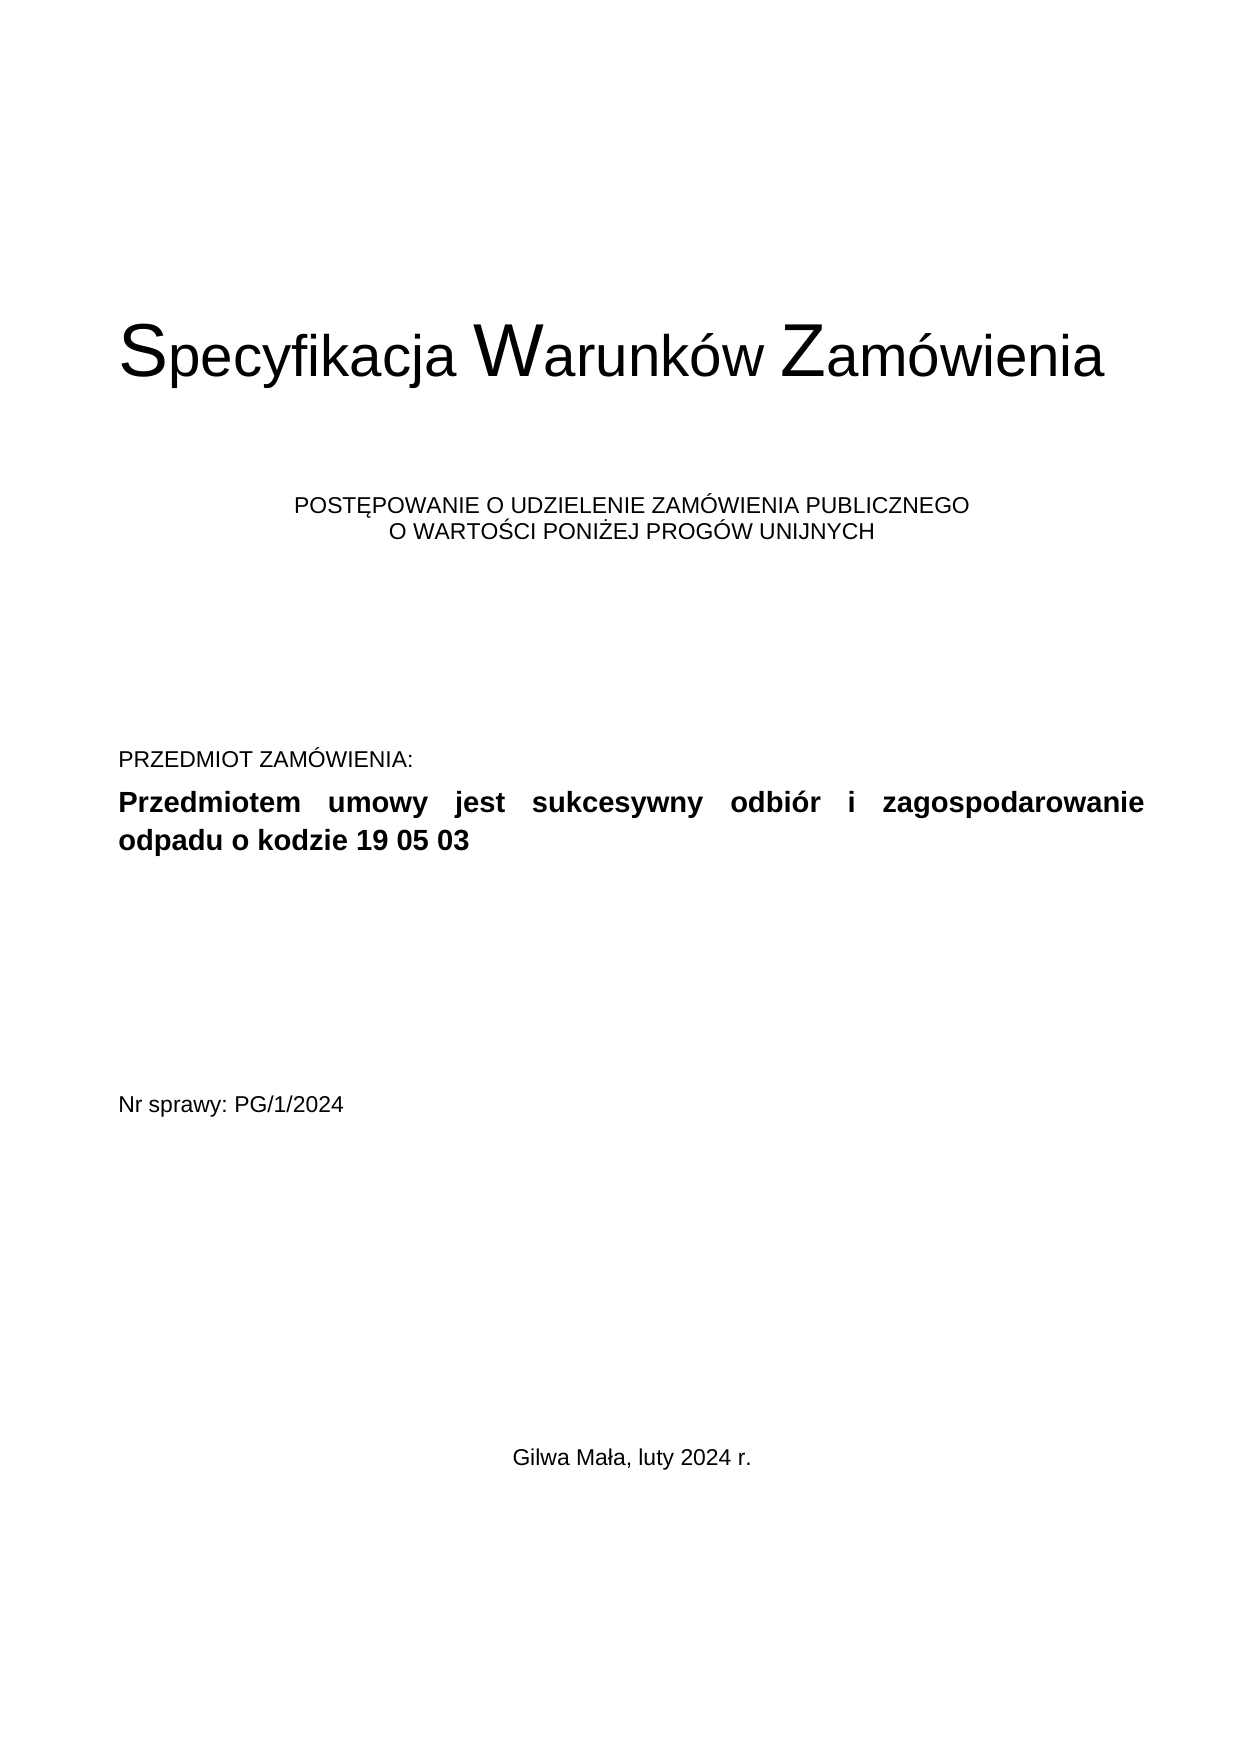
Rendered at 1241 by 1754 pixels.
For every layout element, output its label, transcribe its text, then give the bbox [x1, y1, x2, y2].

text Przedmiotem umowy jest sukcesywny odbiór i zagospodarowanie odpadu o kodzie 19 05 03 [118, 785, 1146, 857]
text O WARTOŚCI PONIŻEJ PROGÓW UNIJNYCH [118, 518, 1146, 544]
text POSTĘPOWANIE O UDZIELENIE ZAMÓWIENIA PUBLICZNEGO [118, 492, 1146, 518]
text Specyfikacja Warunków Zamówienia [118, 306, 1146, 392]
text Gilwa Mała, luty 2024 r. [118, 1444, 1146, 1470]
text PRZEDMIOT ZAMÓWIENIA: [118, 746, 1146, 772]
title Nr sprawy: PG/1/2024 [118, 1091, 1146, 1117]
